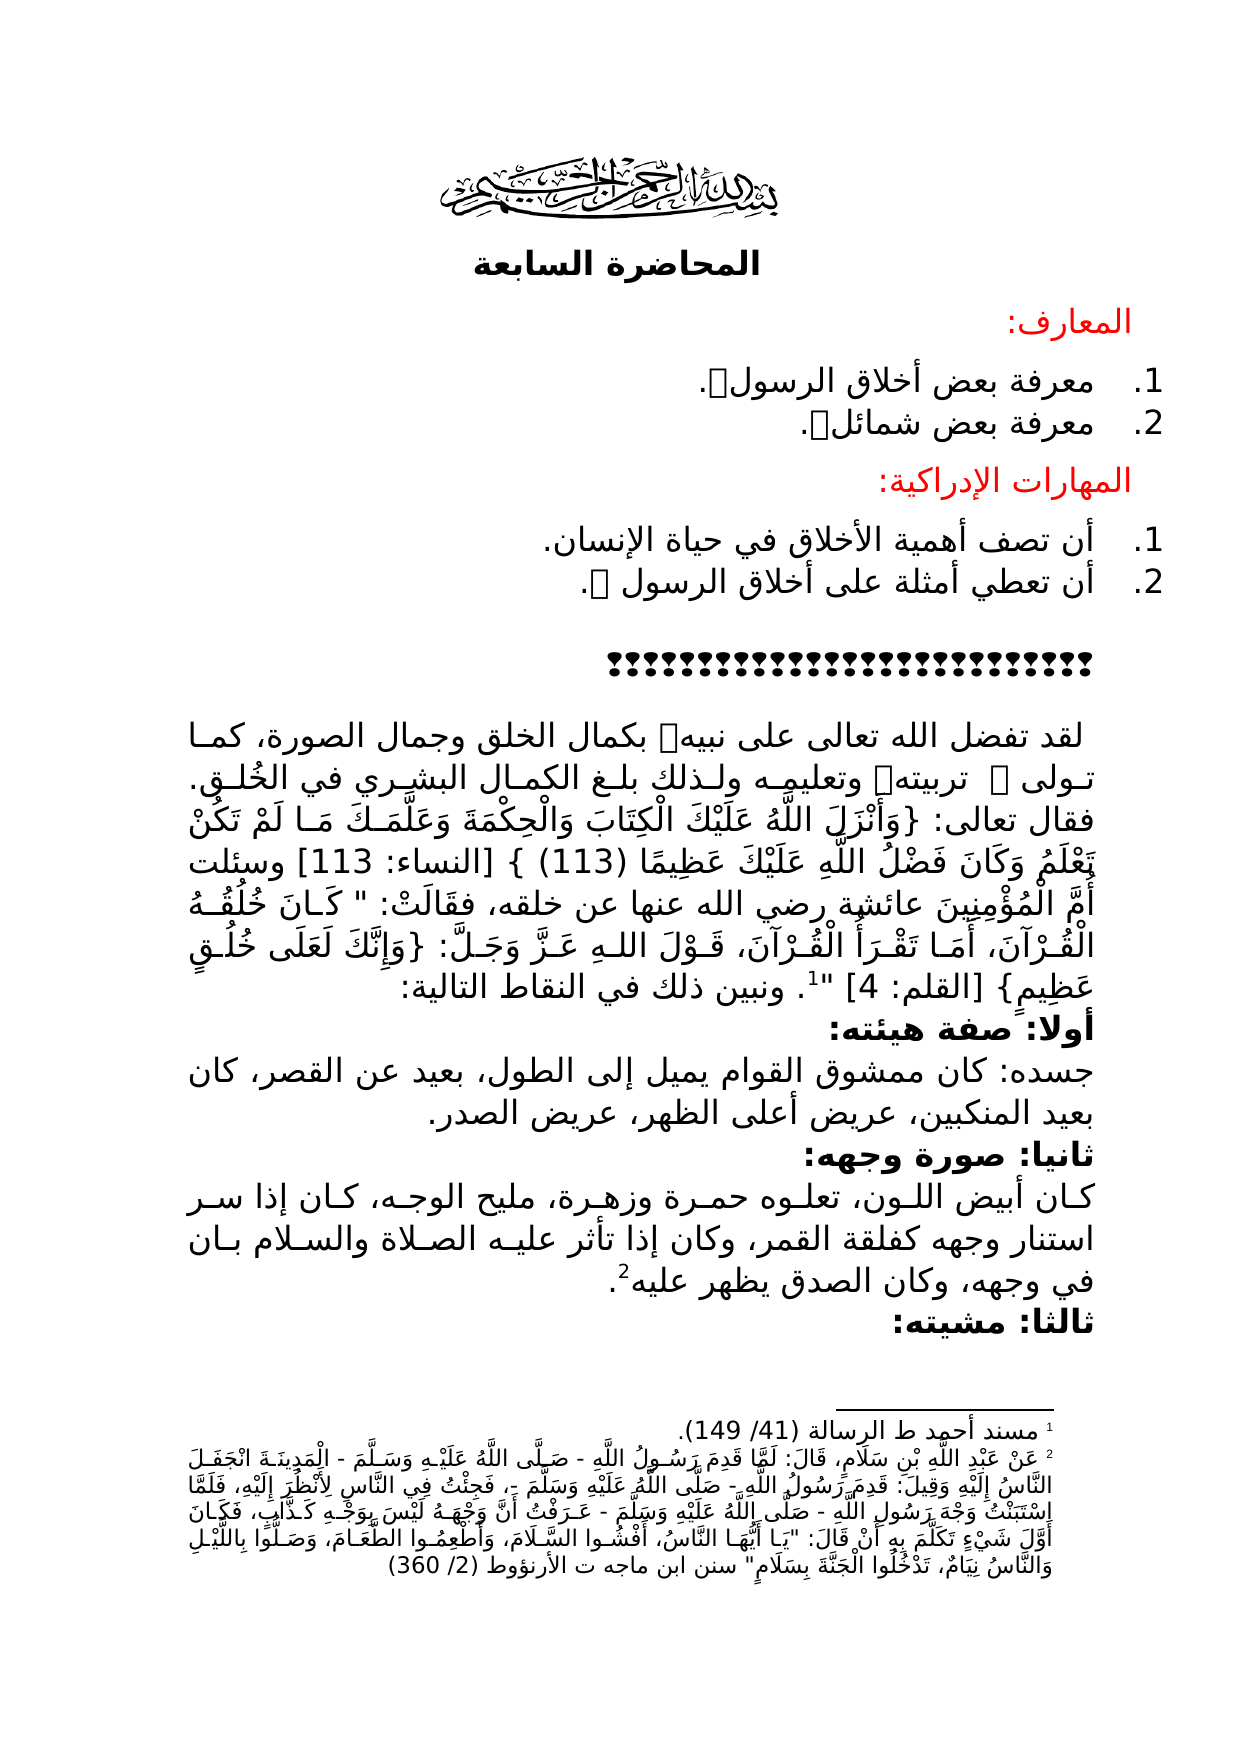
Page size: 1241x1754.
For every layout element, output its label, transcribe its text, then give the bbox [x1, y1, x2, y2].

text المهارات الإدراكية: [187, 462, 1132, 501]
picture [434, 150, 783, 226]
list ثالثا: مشيته: [187, 1303, 1095, 1342]
list ثانيا: صورة وجهه: [187, 1135, 1095, 1174]
list لقد تفضل الله تعالى على نبيه بكمال الخلق وجمال الصورة، كما تولى تربيته وتعليمه ولذلك بلغ الكمال البشري في الخُلق. فقال تعالى: {وَأَنْزَلَ اللَّهُ عَلَيْكَ الْكِتَابَ وَالْحِكْمَةَ وَعَلَّمَكَ مَا لَمْ تَكُنْ تَعْلَمُ وَكَانَ فَضْلُ اللَّهِ عَلَيْكَ عَظِيمًا (113) } [النساء: 113] وسئلت أُمَّ الْمُؤْمِنِينَ عائشة رضي الله عنها عن خلقه، فقَالَتْ: " كَانَ خُلُقُهُ الْقُرْآنَ، أَمَا تَقْرَأُ الْقُرْآنَ، قَوْلَ اللهِ عَزَّ وَجَلَّ: {وَإِنَّكَ لَعَلَى خُلُقٍ عَظِيمٍ} [القلم: 4] ". ونبين ذلك في النقاط التالية: [187, 717, 1095, 1007]
text المعارف: [187, 303, 1132, 342]
list جسده: كان ممشوق القوام يميل إلى الطول، بعيد عن القصر، كان بعيد المنكبين، عريض أعلى الظهر، عريض الصدر. [187, 1052, 1095, 1132]
list أن تعطي أمثلة على أخلاق الرسول . [187, 562, 1132, 601]
list كان أبيض اللون، تعلوه حمرة وزهرة، مليح الوجه، كان إذا سر استنار وجهه كفلقة القمر، وكان إذا تأثر عليه الصلاة والسلام بان في وجهه، وكان الصدق يظهر عليه. [187, 1177, 1095, 1300]
text المحاضرة السابعة [187, 244, 1053, 283]
list معرفة بعض شمائل. [187, 403, 1132, 442]
list أن تصف أهمية الأخلاق في حياة الإنسان. [187, 520, 1132, 559]
list معرفة بعض أخلاق الرسول. [187, 361, 1132, 400]
list أولا: صفة هيئته: [187, 1010, 1095, 1049]
